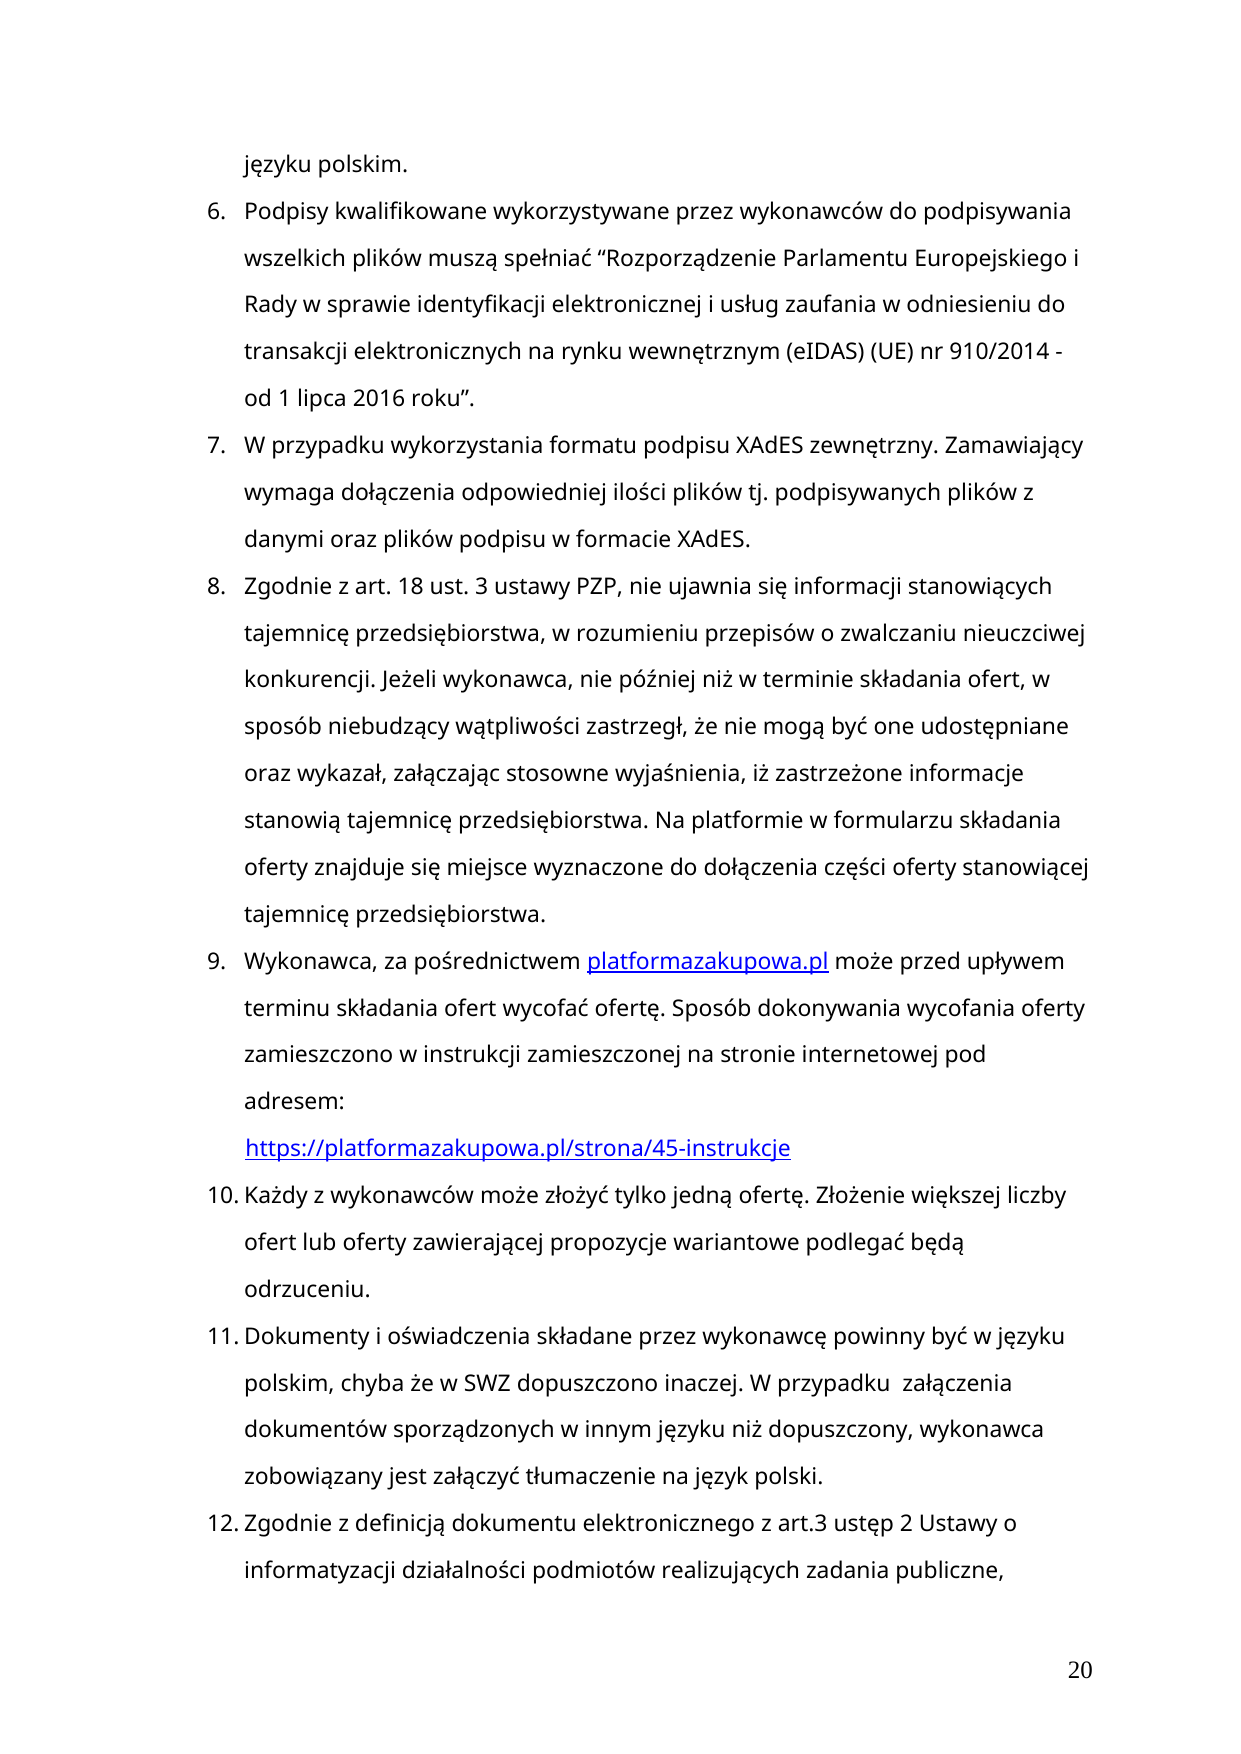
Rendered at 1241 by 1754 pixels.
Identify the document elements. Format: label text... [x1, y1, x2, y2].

list Zgodnie z art. 18 ust. 3 ustawy PZP, nie ujawnia się informacji stanowiących tajemnicę przedsiębiorstwa, w rozumieniu przepisów o zwalczaniu nieuczciwej konkurencji. Jeżeli wykonawca, nie później niż w terminie składania ofert, w sposób niebudzący wątpliwości zastrzegł, że nie mogą być one udostępniane oraz wykazał, załączając stosowne wyjaśnienia, iż zastrzeżone informacje stanowią tajemnicę przedsiębiorstwa. Na platformie w formularzu składania oferty znajduje się miejsce wyznaczone do dołączenia części oferty stanowiącej tajemnicę przedsiębiorstwa. [207, 569, 1092, 929]
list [207, 148, 1092, 179]
list Podpisy kwalifikowane wykorzystywane przez wykonawców do podpisywania wszelkich plików muszą spełniać “Rozporządzenie Parlamentu Europejskiego i Rady w sprawie identyfikacji elektronicznej i usług zaufania w odniesieniu do transakcji elektronicznych na rynku wewnętrznym (eIDAS) (UE) nr 910/2014 - od 1 lipca 2016 roku”. [207, 194, 1092, 413]
list W przypadku wykorzystania formatu podpisu XAdES zewnętrzny. Zamawiający wymaga dołączenia odpowiedniej ilości plików tj. podpisywanych plików z danymi oraz plików podpisu w formacie XAdES. [207, 429, 1092, 554]
text https://platformazakupowa.pl/strona/45-instrukcje [245, 1132, 1092, 1163]
list Dokumenty i oświadczenia składane przez wykonawcę powinny być w języku polskim, chyba że w SWZ dopuszczono inaczej. W przypadku załączenia dokumentów sporządzonych w innym języku niż dopuszczony, wykonawca zobowiązany jest załączyć tłumaczenie na język polski. [207, 1319, 1092, 1491]
list Wykonawca, za pośrednictwem platformazakupowa.pl może przed upływem terminu składania ofert wycofać ofertę. Sposób dokonywania wycofania oferty zamieszczono w instrukcji zamieszczonej na stronie internetowej pod adresem: [207, 944, 1092, 1116]
list Każdy z wykonawców może złożyć tylko jedną ofertę. Złożenie większej liczby ofert lub oferty zawierającej propozycje wariantowe podlegać będą odrzuceniu. [207, 1179, 1092, 1304]
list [207, 1507, 1092, 1585]
